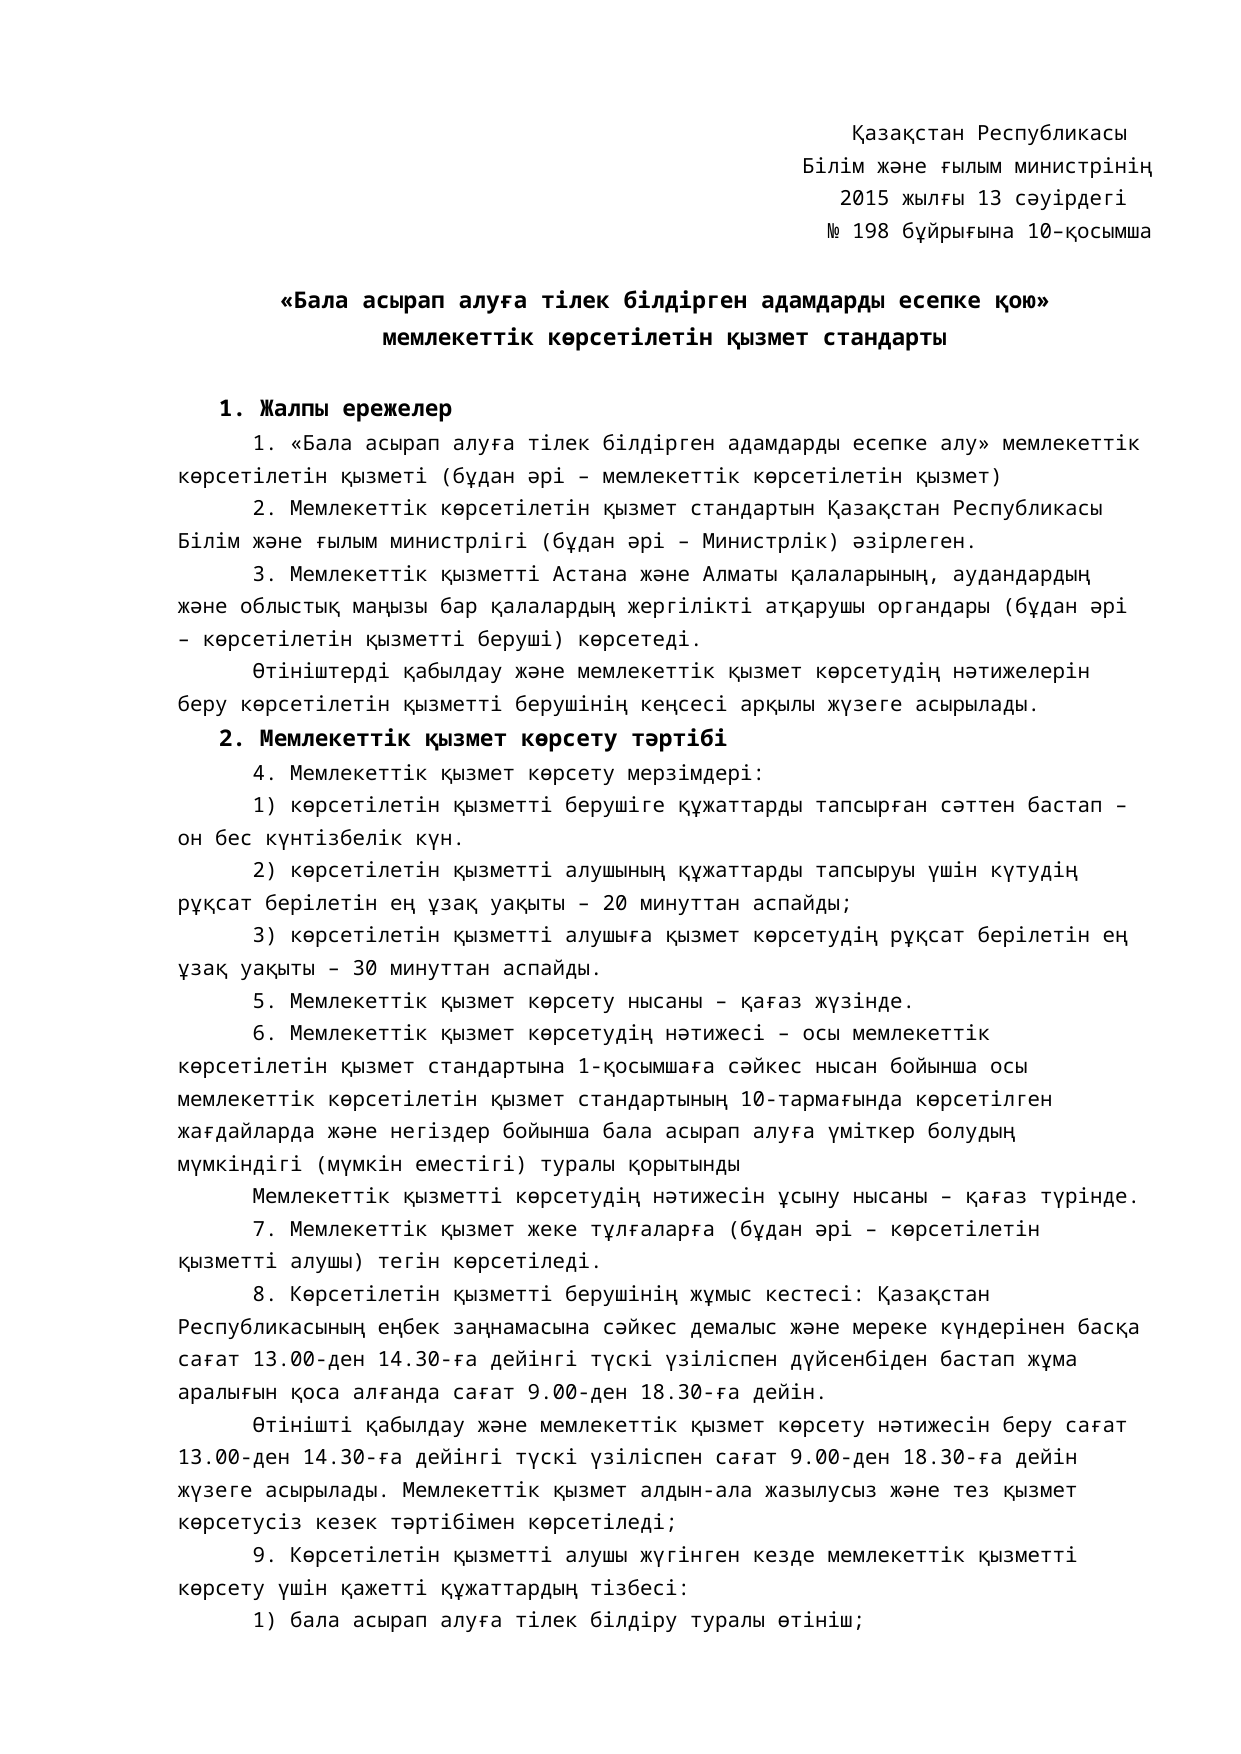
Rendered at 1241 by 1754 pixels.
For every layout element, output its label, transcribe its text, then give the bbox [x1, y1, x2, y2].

text Қазақстан Республикасы Білім және ғылым министрінің 2015 жылғы 13 cәуірдегі № 198 бұйрығына 10–қосымша [177, 118, 1152, 244]
text 2. Мемлекеттік қызмет көрсету тәртібі [177, 722, 1152, 753]
text 1. Жалпы ережелер [177, 392, 1152, 423]
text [177, 758, 1152, 1634]
text 1. «Бала асырап алуға тілек білдірген адамдарды есепке алу» мемлекеттік көрсетілетін қызметі (бұдан әрі – мемлекеттік көрсетілетін қызмет) 2. Мемлекеттік көрсетілетін қызмет стандартын Қазақстан Республикасы Білім және ғылым министрлігі (бұдан әрі – Министрлік) әзірлеген. 3. Мемлекеттік қызметті Астана және Алматы қалаларының, аудандардың және облыстық маңызы бар қалалардың жергілікті атқарушы органдары (бұдан әрі – көрсетілетін қызметті беруші) көрсетеді. Өтініштерді қабылдау және мемлекеттік қызмет көрсетудің нәтижелерін беру көрсетілетін қызметті берушінің кеңсесі арқылы жүзеге асырылады. [177, 428, 1152, 717]
text «Бала асырап алуға тілек білдірген адамдарды есепке қою» мемлекеттік көрсетілетін қызмет стандарты [177, 284, 1152, 352]
